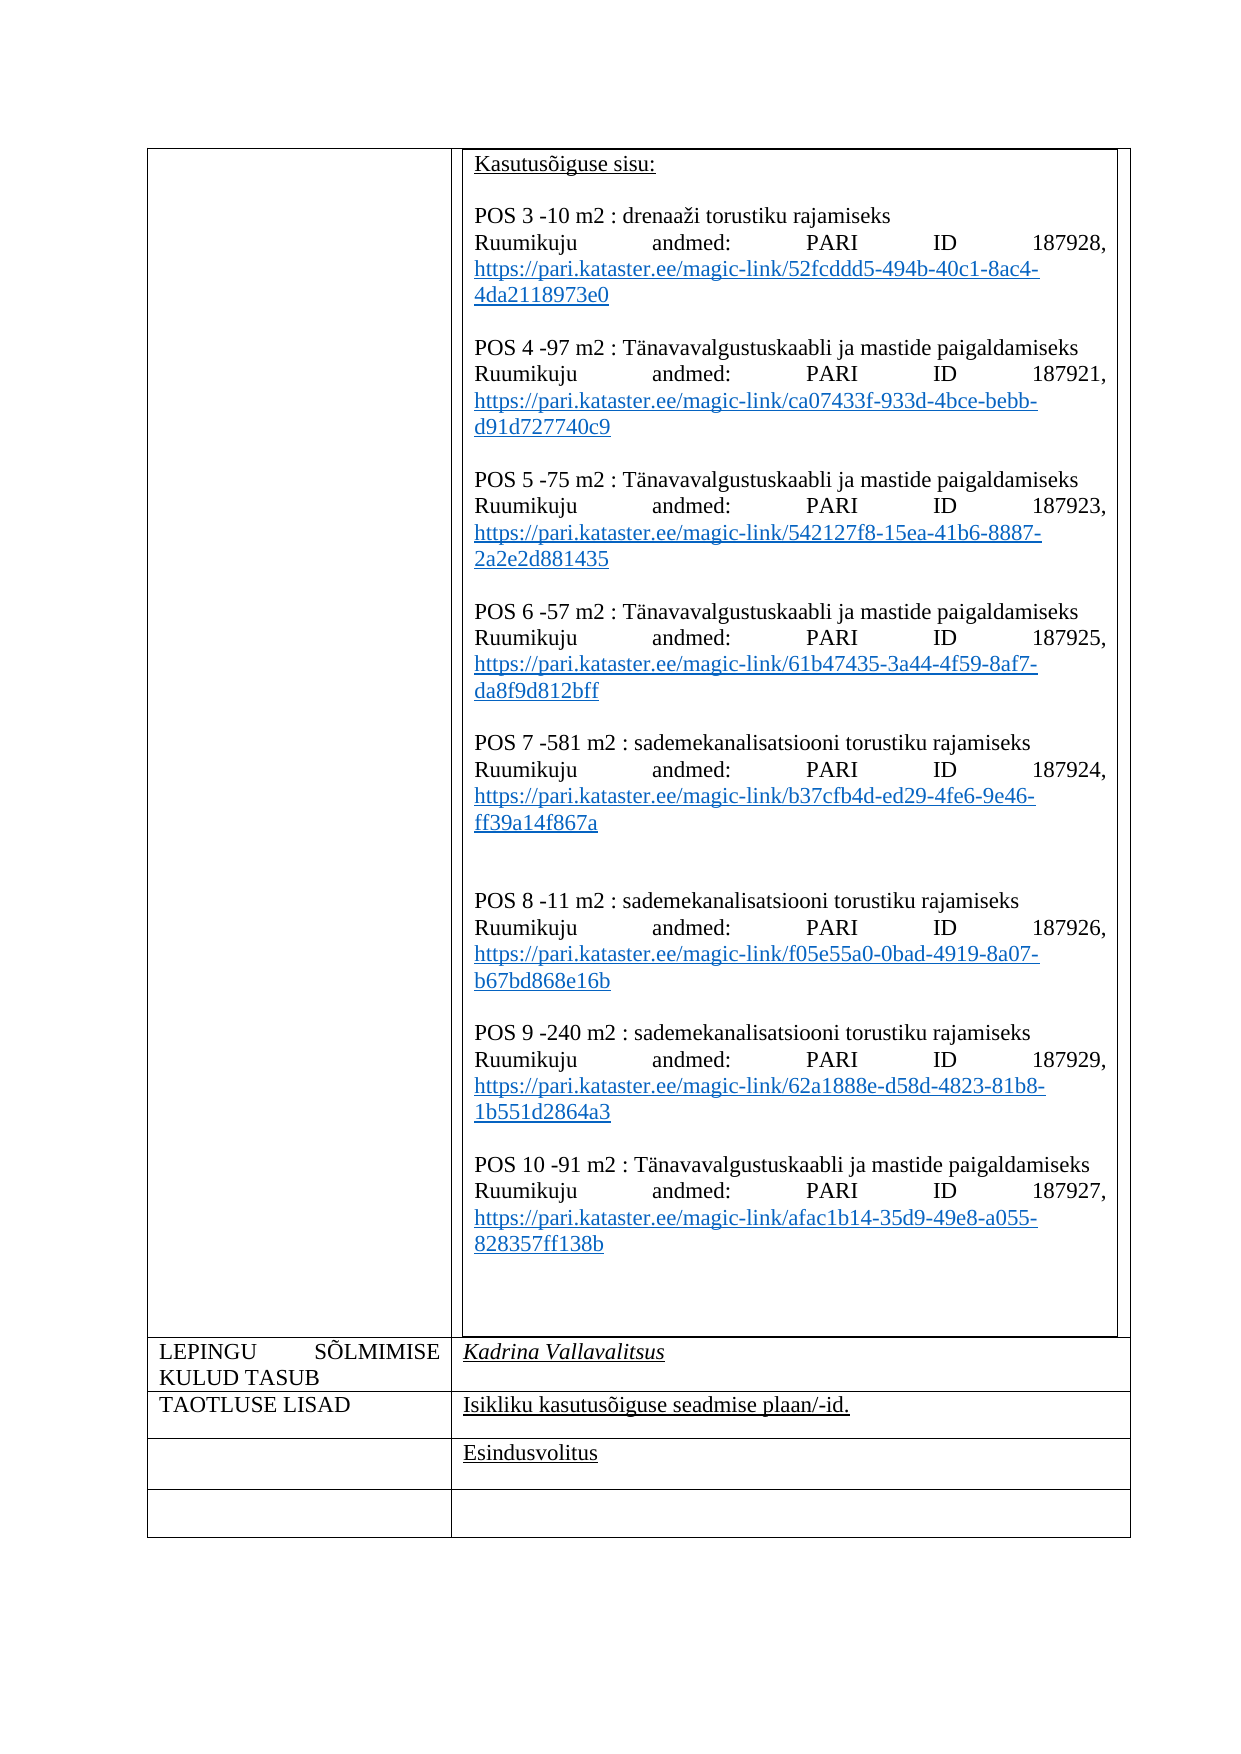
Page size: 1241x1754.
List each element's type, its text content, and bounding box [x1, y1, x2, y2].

table_cell Esindusvolitus [452, 1439, 1130, 1489]
table_cell [452, 149, 462, 1337]
table_cell Isikliku kasutusõiguse seadmise plaan/-id. [452, 1392, 1130, 1438]
table_cell [1118, 149, 1130, 1337]
table_cell [452, 1490, 1130, 1537]
table_cell LEPINGU SÕLMIMISE KULUD TASUB [148, 1338, 451, 1391]
table_cell TAOTLUSE LISAD [148, 1392, 451, 1438]
table_cell Kadrina Vallavalitsus [452, 1338, 1130, 1391]
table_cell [148, 149, 451, 1337]
table_cell [148, 1490, 451, 1537]
table_cell [148, 1439, 451, 1489]
table_cell [463, 150, 1117, 1336]
